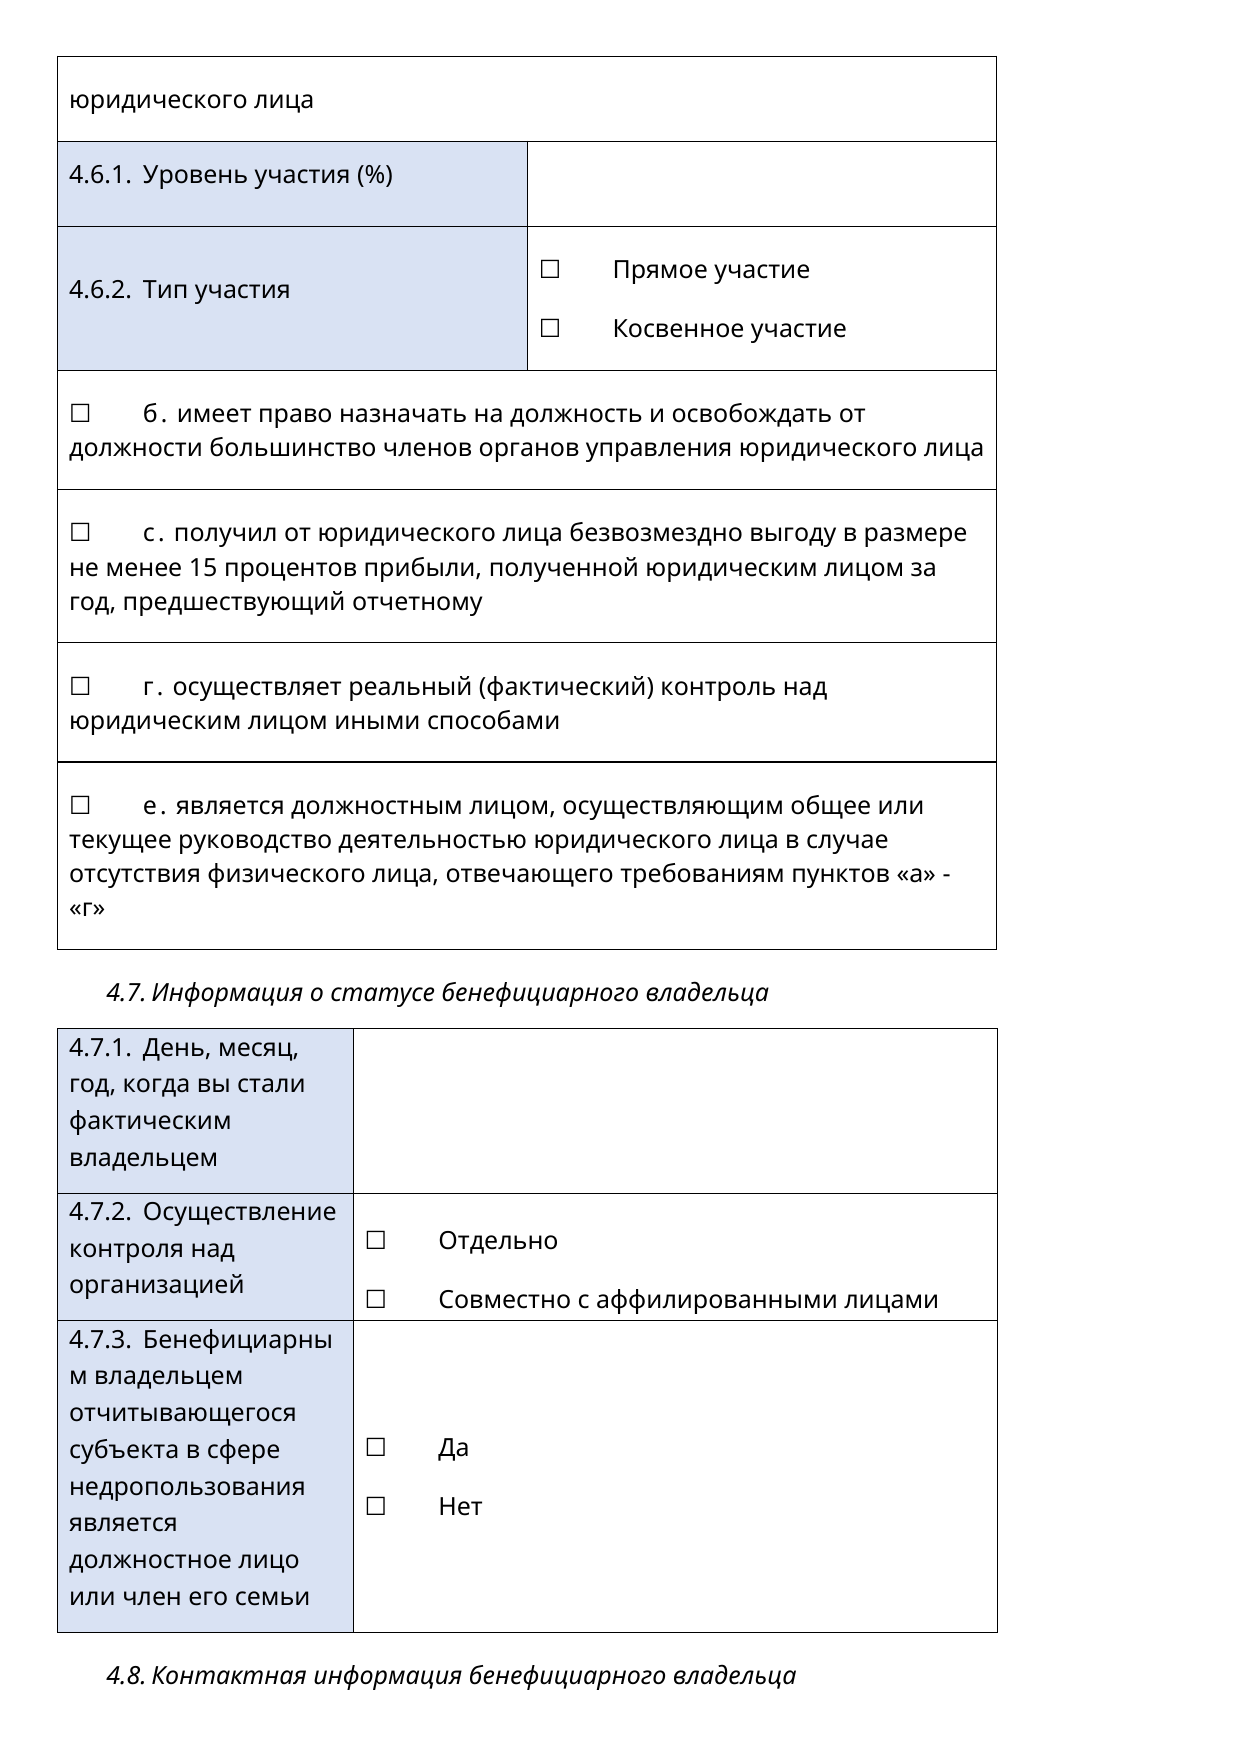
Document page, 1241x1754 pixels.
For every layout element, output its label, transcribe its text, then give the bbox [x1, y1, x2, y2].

table_cell ☐ е․ является должностным лицом, осуществляющим общее или текущее руководство деятельностью юридического лица в случае отсутствия физического лица, отвечающего требованиям пунктов «а» - «г» [58, 763, 996, 949]
table_cell ☐ Прямое участие ☐ Косвенное участие [528, 227, 996, 370]
table_cell ☐ г․ осуществляет реальный (фактический) контроль над юридическим лицом иными способами [58, 643, 996, 761]
table_header День, месяц, год, когда вы стали фактическим владельцем [58, 1029, 353, 1193]
list Контактная информация бенефициарного владельца [106, 1658, 1152, 1692]
table_cell Бенефициарным владельцем отчитывающегося субъекта в сфере недропользования является должностное лицо или член его семьи [58, 1321, 353, 1632]
table_cell Уровень участия (%) [58, 142, 527, 226]
table_cell Тип участия [58, 227, 527, 370]
table_cell ☐ Отдельно ☐ Совместно с аффилированными лицами [354, 1194, 997, 1320]
table_cell ☐ Да ☐ Нет [354, 1321, 997, 1632]
table_cell ☐ с․ получил от юридического лица безвозмездно выгоду в размере не менее 15 процентов прибыли, полученной юридическим лицом за год, предшествующий отчетному [58, 490, 996, 642]
table_cell [528, 142, 996, 226]
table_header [58, 57, 996, 141]
table_header [354, 1029, 997, 1193]
table_cell ☐ б․ имеет право назначать на должность и освобождать от должности большинство членов органов управления юридического лица [58, 371, 996, 489]
table_cell Осуществление контроля над организацией [58, 1194, 353, 1320]
list Информация о статусе бенефициарного владельца [106, 975, 1152, 1009]
